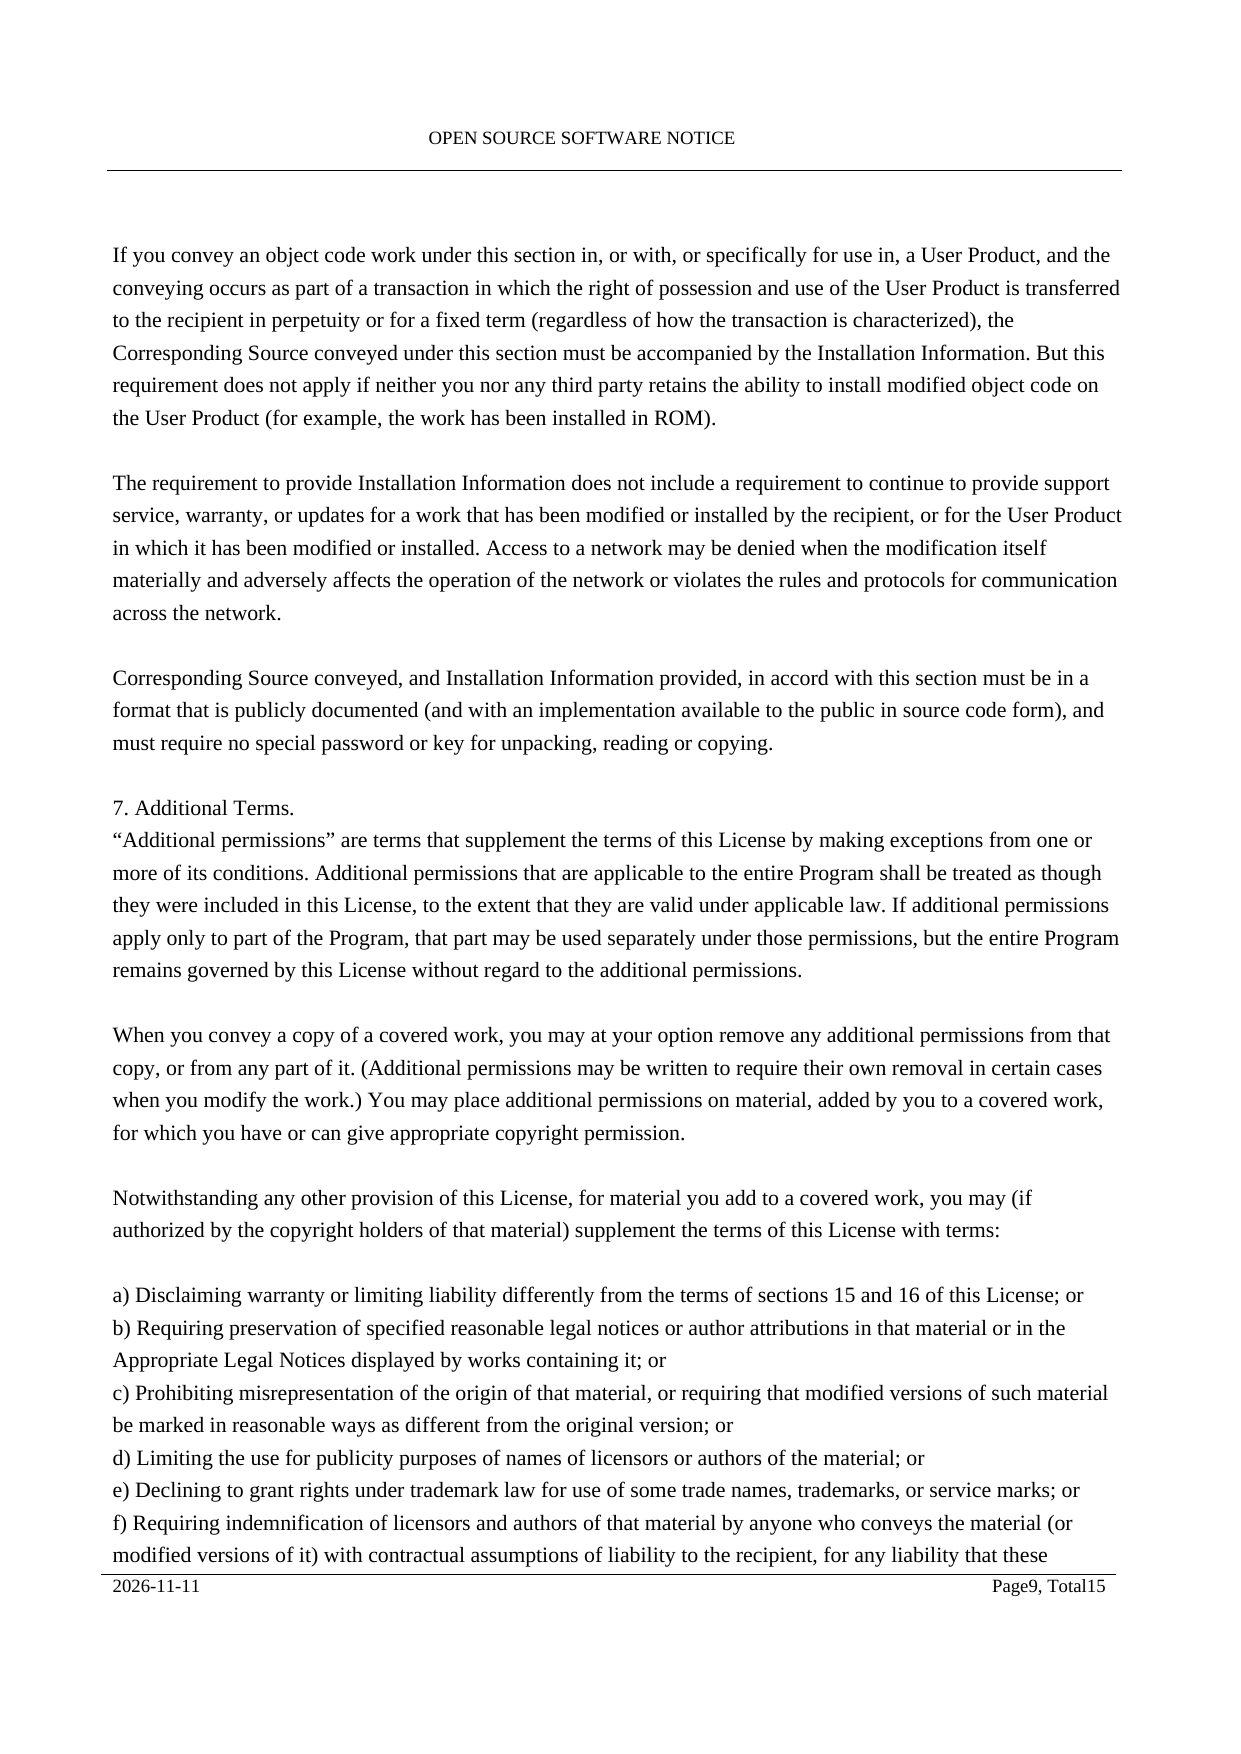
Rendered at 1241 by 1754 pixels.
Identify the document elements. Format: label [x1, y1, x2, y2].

text [112, 206, 1128, 1571]
